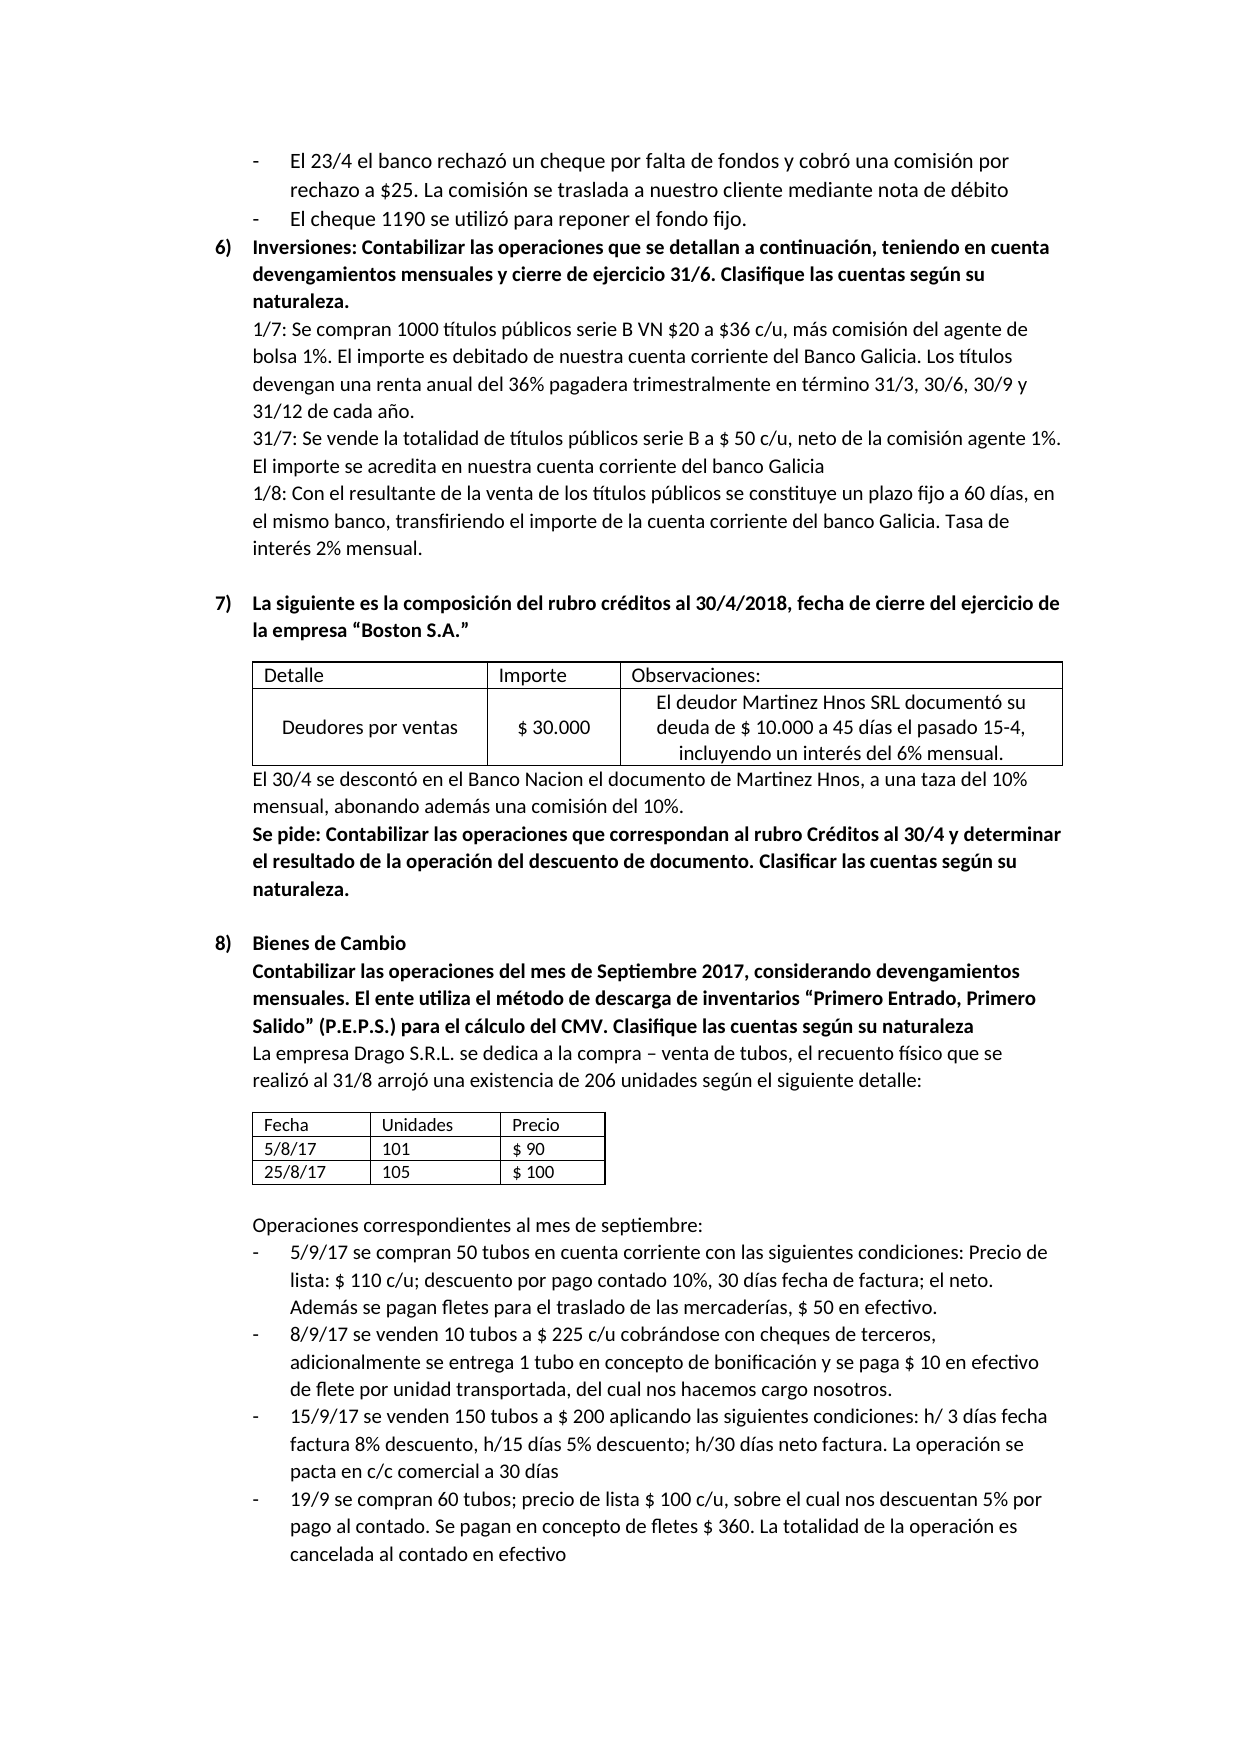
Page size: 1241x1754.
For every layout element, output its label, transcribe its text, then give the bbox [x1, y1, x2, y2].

list 31/7: Se vende la totalidad de títulos públicos serie B a $ 50 c/u, neto de la comisión agente 1%. El importe se acredita en nuestra cuenta corriente del banco Galicia [252, 426, 1063, 478]
list Contabilizar las operaciones del mes de Septiembre 2017, considerando devengamientos mensuales. El ente utiliza el método de descarga de inventarios “Primero Entrado, Primero Salido” (P.E.P.S.) para el cálculo del CMV. Clasifique las cuentas según su naturaleza [252, 958, 1063, 1038]
list 19/9 se compran 60 tubos; precio de lista $ 100 c/u, sobre el cual nos descuentan 5% por pago al contado. Se pagan en concepto de fletes $ 360. La totalidad de la operación es cancelada al contado en efectivo [252, 1486, 1063, 1566]
list La empresa Drago S.R.L. se dedica a la compra – venta de tubos, el recuento físico que se realizó al 31/8 arrojó una existencia de 206 unidades según el siguiente detalle: [252, 1040, 1063, 1093]
table_cell $ 30.000 [488, 689, 620, 765]
table_cell $ 90 [501, 1137, 604, 1159]
table_header Detalle [253, 663, 487, 688]
list Se pide: Contabilizar las operaciones que correspondan al rubro Créditos al 30/4 y determinar el resultado de la operación del descuento de documento. Clasificar las cuentas según su naturaleza. [252, 821, 1063, 901]
list Operaciones correspondientes al mes de septiembre: [252, 1212, 1063, 1237]
table_cell 25/8/17 [253, 1161, 370, 1183]
list 1/8: Con el resultante de la venta de los títulos públicos se constituye un plazo fijo a 60 días, en el mismo banco, transfiriendo el importe de la cuenta corriente del banco Galicia. Tasa de interés 2% mensual. [252, 480, 1063, 561]
table_cell $ 100 [501, 1161, 604, 1183]
table_cell Deudores por ventas [253, 689, 487, 765]
list 8/9/17 se venden 10 tubos a $ 225 c/u cobrándose con cheques de terceros, adicionalmente se entrega 1 tubo en concepto de bonificación y se paga $ 10 en efectivo de flete por unidad transportada, del cual nos hacemos cargo nosotros. [252, 1322, 1063, 1402]
list 1/7: Se compran 1000 títulos públicos serie B VN $20 a $36 c/u, más comisión del agente de bolsa 1%. El importe es debitado de nuestra cuenta corriente del Banco Galicia. Los títulos devengan una renta anual del 36% pagadera trimestralmente en término 31/3, 30/6, 30/9 y 31/12 de cada año. [252, 316, 1063, 424]
table_header Importe [488, 663, 620, 688]
table_cell El deudor Martinez Hnos SRL documentó su deuda de $ 10.000 a 45 días el pasado 15-4, incluyendo un interés del 6% mensual. [621, 689, 1062, 765]
table_header Observaciones: [621, 663, 1062, 688]
list 5/9/17 se compran 50 tubos en cuenta corriente con las siguientes condiciones: Precio de lista: $ 110 c/u; descuento por pago contado 10%, 30 días fecha de factura; el neto. Además se pagan fletes para el traslado de las mercaderías, $ 50 en efectivo. [252, 1239, 1063, 1319]
table_header Precio [501, 1113, 604, 1136]
list El cheque 1190 se utilizó para reponer el fondo fijo. [252, 205, 1063, 232]
list El 23/4 el banco rechazó un cheque por falta de fondos y cobró una comisión por rechazo a $25. La comisión se traslada a nuestro cliente mediante nota de débito [252, 148, 1063, 203]
table_cell 101 [371, 1137, 500, 1159]
list Bienes de Cambio [215, 931, 1063, 956]
table_header Fecha [253, 1113, 370, 1136]
table_cell 105 [371, 1161, 500, 1183]
list Inversiones: Contabilizar las operaciones que se detallan a continuación, teniendo en cuenta devengamientos mensuales y cierre de ejercicio 31/6. Clasifique las cuentas según su naturaleza. [215, 234, 1063, 314]
table_cell 5/8/17 [253, 1137, 370, 1159]
list 15/9/17 se venden 150 tubos a $ 200 aplicando las siguientes condiciones: h/ 3 días fecha factura 8% descuento, h/15 días 5% descuento; h/30 días neto factura. La operación se pacta en c/c comercial a 30 días [252, 1404, 1063, 1484]
list El 30/4 se descontó en el Banco Nacion el documento de Martinez Hnos, a una taza del 10% mensual, abonando además una comisión del 10%. [252, 766, 1063, 819]
list La siguiente es la composición del rubro créditos al 30/4/2018, fecha de cierre del ejercicio de la empresa “Boston S.A.” [215, 590, 1063, 643]
table_header Unidades [371, 1113, 500, 1136]
